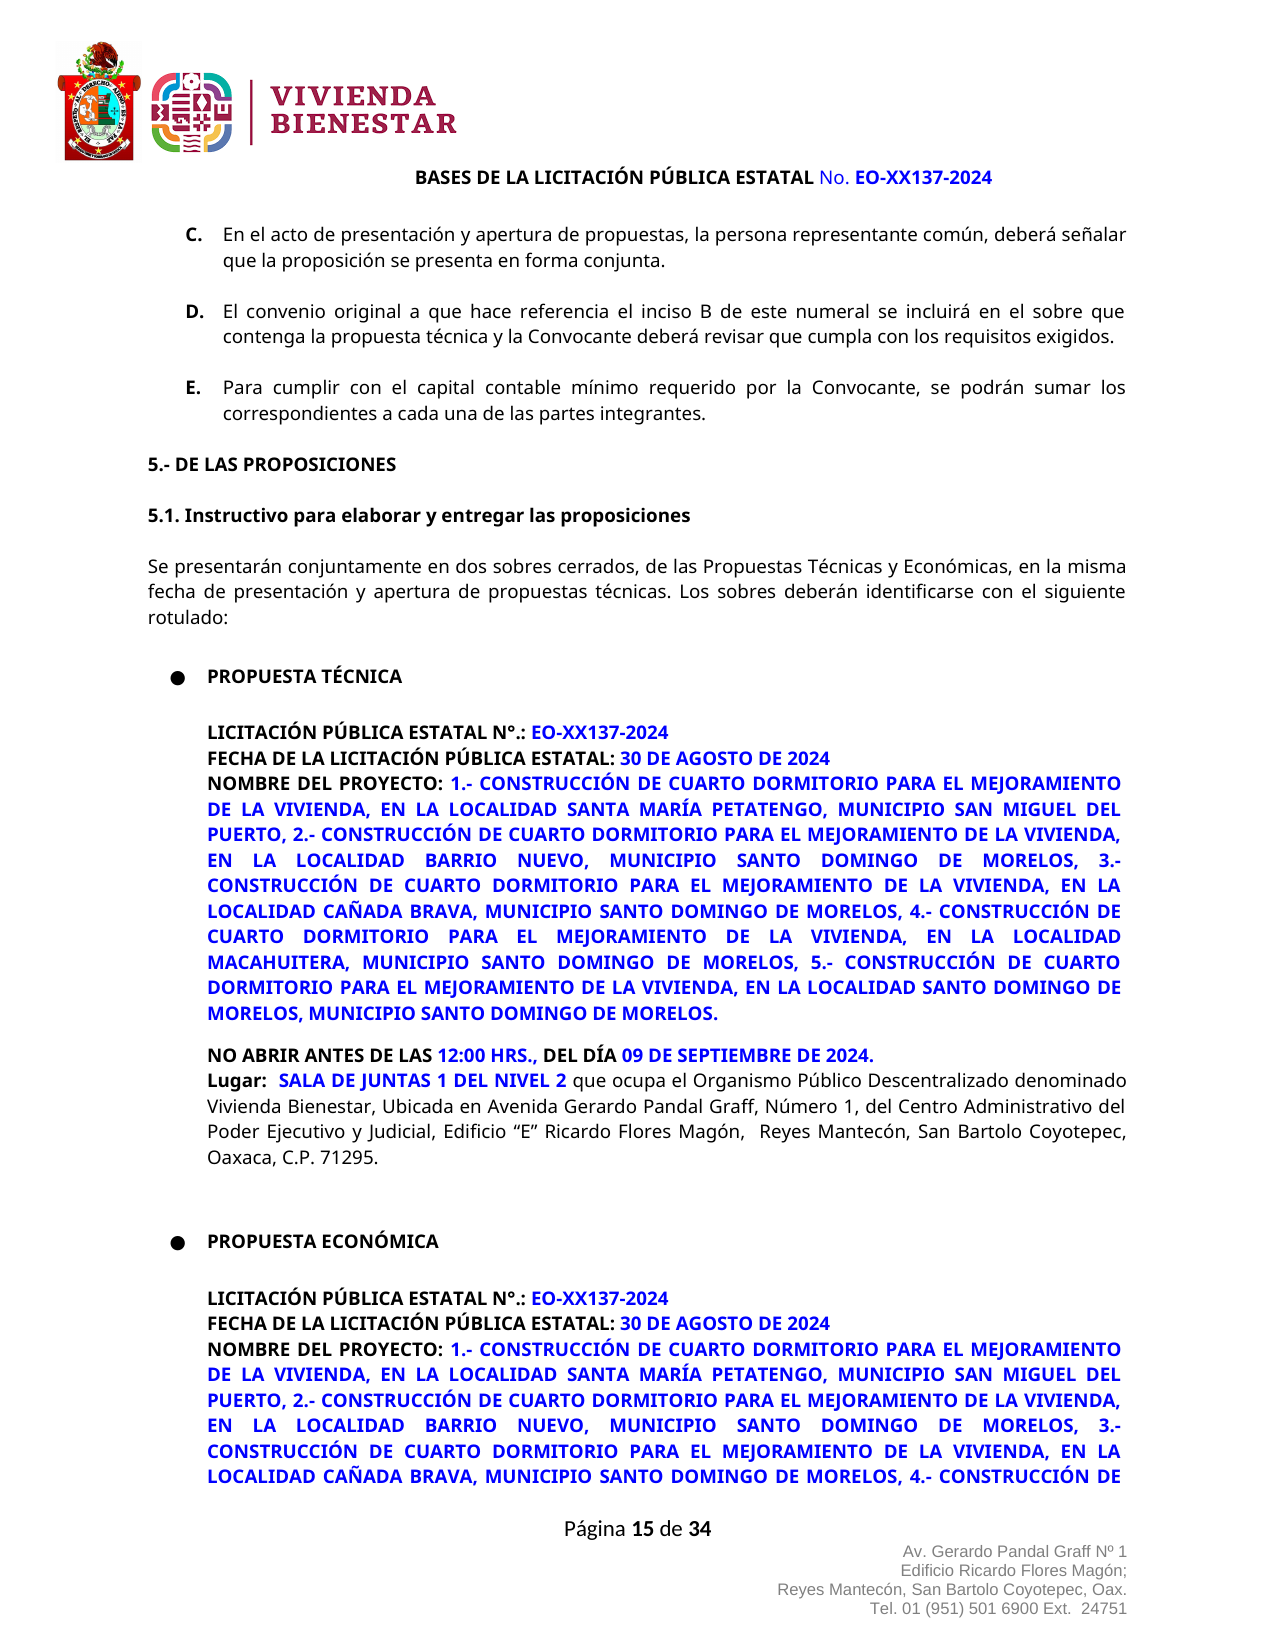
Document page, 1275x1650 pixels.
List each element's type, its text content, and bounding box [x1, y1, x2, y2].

text LICITACIÓN PÚBLICA ESTATAL N°.: EO-XX137-2024 [207, 719, 1122, 745]
picture [55, 41, 143, 163]
list En el acto de presentación y apertura de propuestas, la persona representante común, deberá señalar que la proposición se presenta en forma conjunta. [185, 221, 1127, 272]
text Se presentarán conjuntamente en dos sobres cerrados, de las Propuestas Técnicas y Económicas, en la misma fecha de presentación y apertura de propuestas técnicas. Los sobres deberán identificarse con el siguiente rotulado: [148, 553, 1127, 630]
list Para cumplir con el capital contable mínimo requerido por la Convocante, se podrán sumar los correspondientes a cada una de las partes integrantes. [185, 374, 1127, 426]
list PROPUESTA ECONÓMICA [169, 1221, 1127, 1259]
text FECHA DE LA LICITACIÓN PÚBLICA ESTATAL: 30 DE AGOSTO DE 2024 [207, 1310, 1122, 1336]
text 5.- DE LAS PROPOSICIONES [148, 451, 1127, 477]
text LICITACIÓN PÚBLICA ESTATAL N°.: EO-XX137-2024 [207, 1285, 1122, 1310]
text FECHA DE LA LICITACIÓN PÚBLICA ESTATAL: 30 DE AGOSTO DE 2024 [207, 745, 1122, 770]
picture [147, 64, 473, 161]
list El convenio original a que hace referencia el inciso B de este numeral se incluirá en el sobre que contenga la propuesta técnica y la Convocante deberá revisar que cumpla con los requisitos exigidos. [185, 298, 1127, 349]
list PROPUESTA TÉCNICA [169, 655, 1127, 694]
text 5.1. Instructivo para elaborar y entregar las proposiciones [148, 502, 1127, 528]
text Lugar: SALA DE JUNTAS 1 DEL NIVEL 2 que ocupa el Organismo Público Descentralizado denominado Vivienda Bienestar, Ubicada en Avenida Gerardo Pandal Graff, Número 1, del Centro Administrativo del Poder Ejecutivo y Judicial, Edificio “E” Ricardo Flores Magón, Reyes Mantecón, San Bartolo Coyotepec, Oaxaca, C.P. 71295. [207, 1068, 1127, 1170]
text NO ABRIR ANTES DE LAS 12:00 HRS., DEL DÍA 09 DE SEPTIEMBRE DE 2024. [207, 1042, 1127, 1068]
